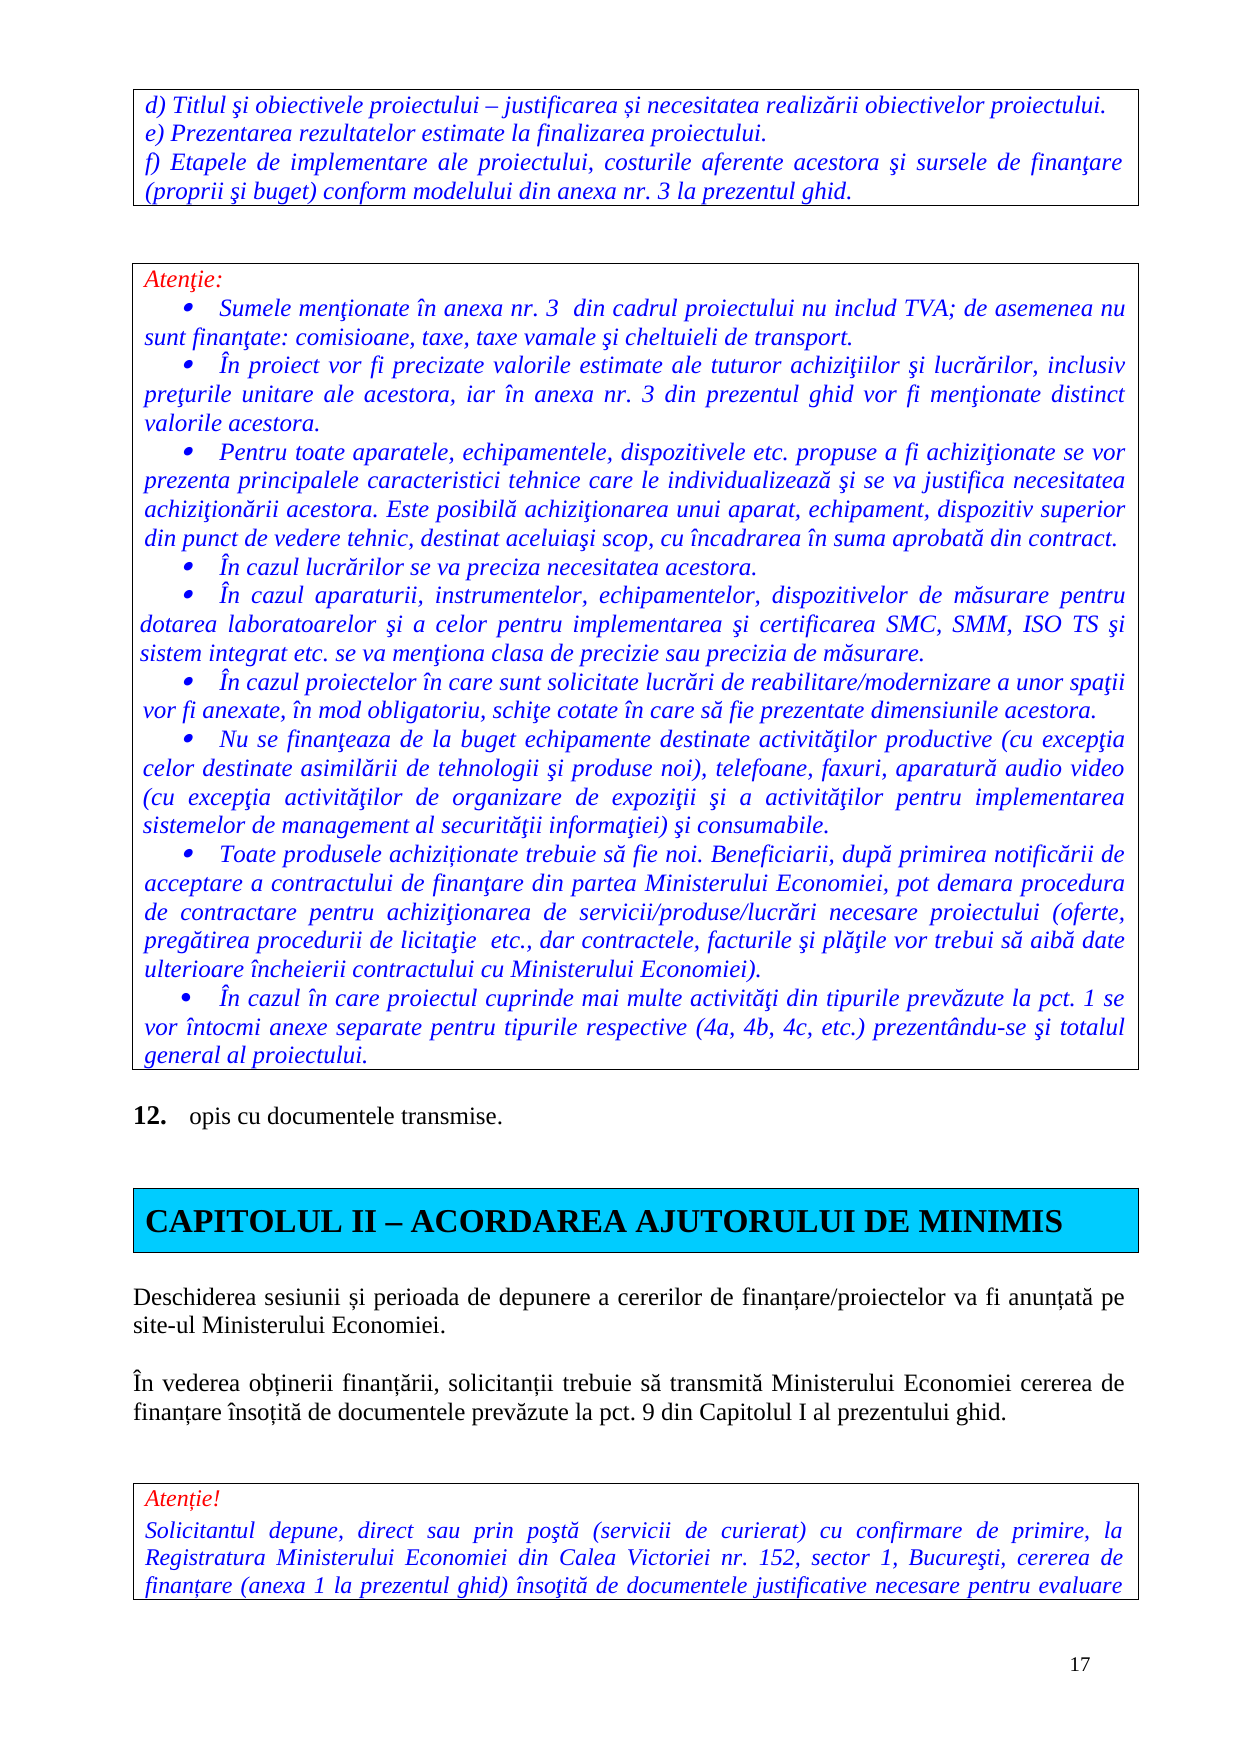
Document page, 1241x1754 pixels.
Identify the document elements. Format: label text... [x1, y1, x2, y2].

table_header CAPITOLUL II – ACORDAREA AJUTORULUI DE MINIMIS [134, 1189, 1138, 1252]
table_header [134, 90, 1138, 205]
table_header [134, 1484, 1138, 1599]
table_header Atenţie: Sumele menţionate în anexa nr. 3 din cadrul proiectului nu includ TVA; de asemenea nu sunt finanţate: comisioane, taxe, taxe vamale şi cheltuieli de transport. În proiect vor fi precizate valorile estimate ale tuturor achiziţiilor şi lucrărilor, inclusiv preţurile unitare ale acestora, iar în anexa nr. 3 din prezentul ghid vor fi menţionate distinct valorile acestora. Pentru toate aparatele, echipamentele, dispozitivele etc. propuse a fi achiziţionate se vor prezenta principalele caracteristici tehnice care le individualizează şi se va justifica necesitatea achiziţionării acestora. Este posibilă achiziţionarea unui aparat, echipament, dispozitiv superior din punct de vedere tehnic, destinat aceluiaşi scop, cu încadrarea în suma aprobată din contract. În cazul lucrărilor se va preciza necesitatea acestora. În cazul aparaturii, instrumentelor, echipamentelor, dispozitivelor de măsurare pentru dotarea laboratoarelor şi a celor pentru implementarea şi certificarea SMC, SMM, ISO TS şi sistem integrat etc. se va menţiona clasa de precizie sau precizia de măsurare. În cazul proiectelor în care sunt solicitate lucrări de reabilitare/modernizare a unor spaţii vor fi anexate, în mod obligatoriu, schiţe cotate în care să fie prezentate dimensiunile acestora. Nu se finanţeaza de la buget echipamente destinate activităţilor productive (cu excepţia celor destinate asimilării de tehnologii şi produse noi), telefoane, faxuri, aparatură audio video (cu excepţia activităţilor de organizare de expoziţii şi a activităţilor pentru implementarea sistemelor de management al securităţii informaţiei) şi consumabile. Toate produsele achiziționate trebuie să fie noi. Beneficiarii, după primirea notificării de acceptare a contractului de finanţare din partea Ministerului Economiei, pot demara procedura de contractare pentru achiziţionarea de servicii/produse/lucrări necesare proiectului (oferte, pregătirea procedurii de licitaţie etc., dar contractele, facturile şi plăţile vor trebui să aibă date ulterioare încheierii contractului cu Ministerului Economiei). În cazul în care proiectul cuprinde mai multe activităţi din tipurile prevăzute la pct. 1 se vor întocmi anexe separate pentru tipurile respective (4a, 4b, 4c, etc.) prezentându-se şi totalul general al proiectului. [133, 264, 1138, 1069]
list opis cu documentele transmise. [133, 1099, 1090, 1130]
text Deschiderea sesiunii și perioada de depunere a cererilor de finanțare/proiectelor va fi anunțată pe site-ul Ministerului Economiei. [133, 1282, 1126, 1339]
text În vederea obținerii finanțării, solicitanții trebuie să transmită Ministerului Economiei cererea de finanțare însoțită de documentele prevăzute la pct. 9 din Capitolul I al prezentului ghid. [133, 1368, 1126, 1426]
